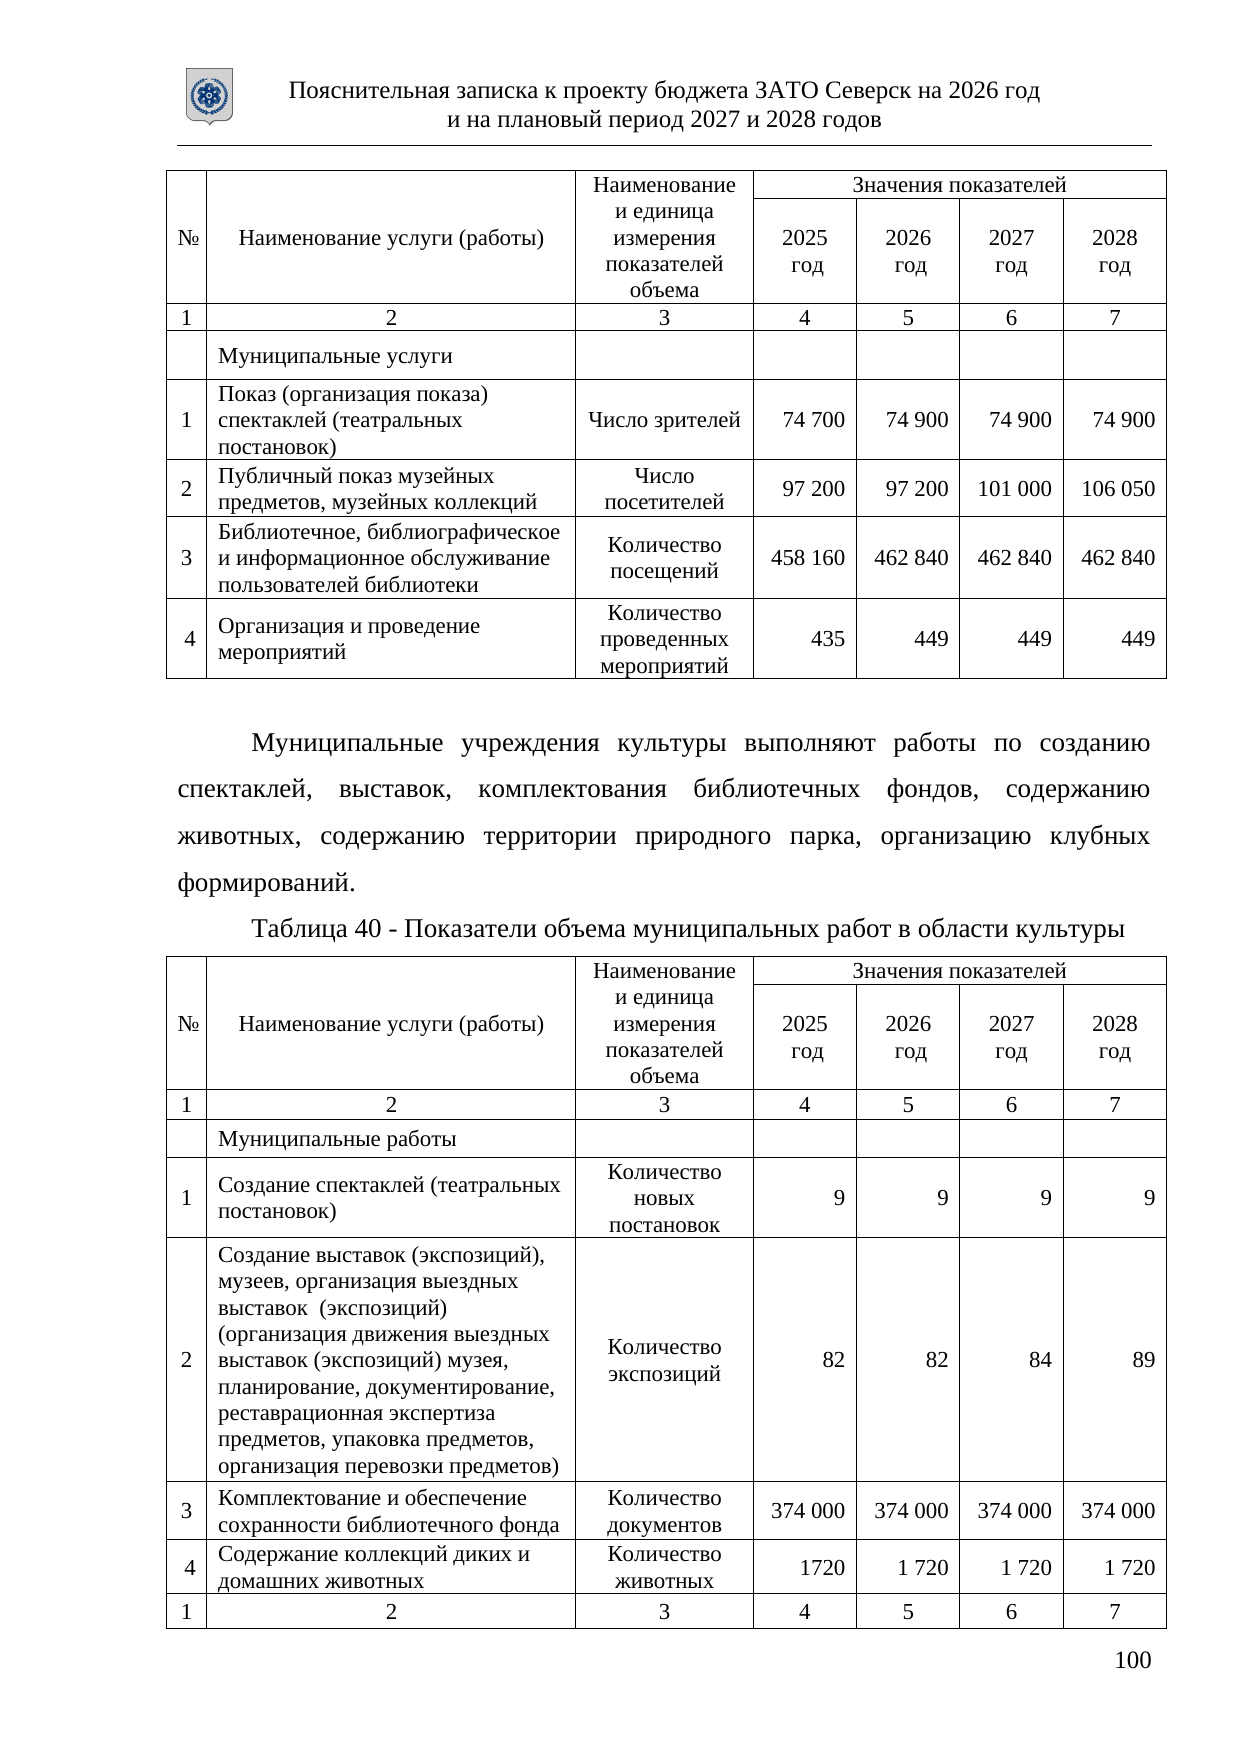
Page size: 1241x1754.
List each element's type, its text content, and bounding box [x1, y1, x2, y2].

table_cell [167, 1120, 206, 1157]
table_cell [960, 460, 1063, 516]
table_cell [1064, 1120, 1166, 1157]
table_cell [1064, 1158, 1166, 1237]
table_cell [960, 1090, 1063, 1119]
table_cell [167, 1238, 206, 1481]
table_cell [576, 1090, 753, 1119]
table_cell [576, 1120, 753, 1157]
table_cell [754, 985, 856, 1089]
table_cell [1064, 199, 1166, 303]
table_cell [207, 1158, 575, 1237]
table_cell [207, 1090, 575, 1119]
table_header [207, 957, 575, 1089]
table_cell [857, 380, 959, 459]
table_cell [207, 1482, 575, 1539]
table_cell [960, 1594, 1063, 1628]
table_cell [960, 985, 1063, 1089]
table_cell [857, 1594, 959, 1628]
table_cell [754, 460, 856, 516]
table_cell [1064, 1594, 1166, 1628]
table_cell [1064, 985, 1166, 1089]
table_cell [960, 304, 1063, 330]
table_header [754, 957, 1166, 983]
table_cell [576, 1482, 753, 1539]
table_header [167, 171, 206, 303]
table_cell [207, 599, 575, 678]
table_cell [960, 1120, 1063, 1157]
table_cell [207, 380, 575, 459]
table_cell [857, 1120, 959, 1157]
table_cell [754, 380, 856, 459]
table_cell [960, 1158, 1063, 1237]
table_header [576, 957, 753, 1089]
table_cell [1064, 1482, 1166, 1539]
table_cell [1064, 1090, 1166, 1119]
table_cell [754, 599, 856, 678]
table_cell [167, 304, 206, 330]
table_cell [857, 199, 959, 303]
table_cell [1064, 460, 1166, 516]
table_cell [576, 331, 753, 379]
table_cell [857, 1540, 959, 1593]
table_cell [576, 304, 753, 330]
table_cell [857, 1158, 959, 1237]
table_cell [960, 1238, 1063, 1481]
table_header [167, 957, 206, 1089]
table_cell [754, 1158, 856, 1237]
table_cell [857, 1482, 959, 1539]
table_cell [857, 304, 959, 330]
text Муниципальные учреждения культуры выполняют работы по созданию спектаклей, выставок, комплектования библиотечных фондов, содержанию животных, содержанию территории природного парка, организацию клубных формирований. [177, 726, 1152, 897]
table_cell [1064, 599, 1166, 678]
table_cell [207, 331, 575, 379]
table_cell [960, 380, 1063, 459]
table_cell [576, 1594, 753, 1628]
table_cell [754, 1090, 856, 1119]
picture [186, 68, 233, 126]
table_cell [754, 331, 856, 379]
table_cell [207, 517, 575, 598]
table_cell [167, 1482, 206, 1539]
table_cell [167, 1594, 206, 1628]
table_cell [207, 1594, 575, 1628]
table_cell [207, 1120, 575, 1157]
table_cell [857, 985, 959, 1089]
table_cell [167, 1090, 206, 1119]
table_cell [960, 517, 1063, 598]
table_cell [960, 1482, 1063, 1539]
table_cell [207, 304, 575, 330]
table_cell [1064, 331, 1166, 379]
text Таблица 40 - Показатели объема муниципальных работ в области культуры [177, 912, 1152, 943]
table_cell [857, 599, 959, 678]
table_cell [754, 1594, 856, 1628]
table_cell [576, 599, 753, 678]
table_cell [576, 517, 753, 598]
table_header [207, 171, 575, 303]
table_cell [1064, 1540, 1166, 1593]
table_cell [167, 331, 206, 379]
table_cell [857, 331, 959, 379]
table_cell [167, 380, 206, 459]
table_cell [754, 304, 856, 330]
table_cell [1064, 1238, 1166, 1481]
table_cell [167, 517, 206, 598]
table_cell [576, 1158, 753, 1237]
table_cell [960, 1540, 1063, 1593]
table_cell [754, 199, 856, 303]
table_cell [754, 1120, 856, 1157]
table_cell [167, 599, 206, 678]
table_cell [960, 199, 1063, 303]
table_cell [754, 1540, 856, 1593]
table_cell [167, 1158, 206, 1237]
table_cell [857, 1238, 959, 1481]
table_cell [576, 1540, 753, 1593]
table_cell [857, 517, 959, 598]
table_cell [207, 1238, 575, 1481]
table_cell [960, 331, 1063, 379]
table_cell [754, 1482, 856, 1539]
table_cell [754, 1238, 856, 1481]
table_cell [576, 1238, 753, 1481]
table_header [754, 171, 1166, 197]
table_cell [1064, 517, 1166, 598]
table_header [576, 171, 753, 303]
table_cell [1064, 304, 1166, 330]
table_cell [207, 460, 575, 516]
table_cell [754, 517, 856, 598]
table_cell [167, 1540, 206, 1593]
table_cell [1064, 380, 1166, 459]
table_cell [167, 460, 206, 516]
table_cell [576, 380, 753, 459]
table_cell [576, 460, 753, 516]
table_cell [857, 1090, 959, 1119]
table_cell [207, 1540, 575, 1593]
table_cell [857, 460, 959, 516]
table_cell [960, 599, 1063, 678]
